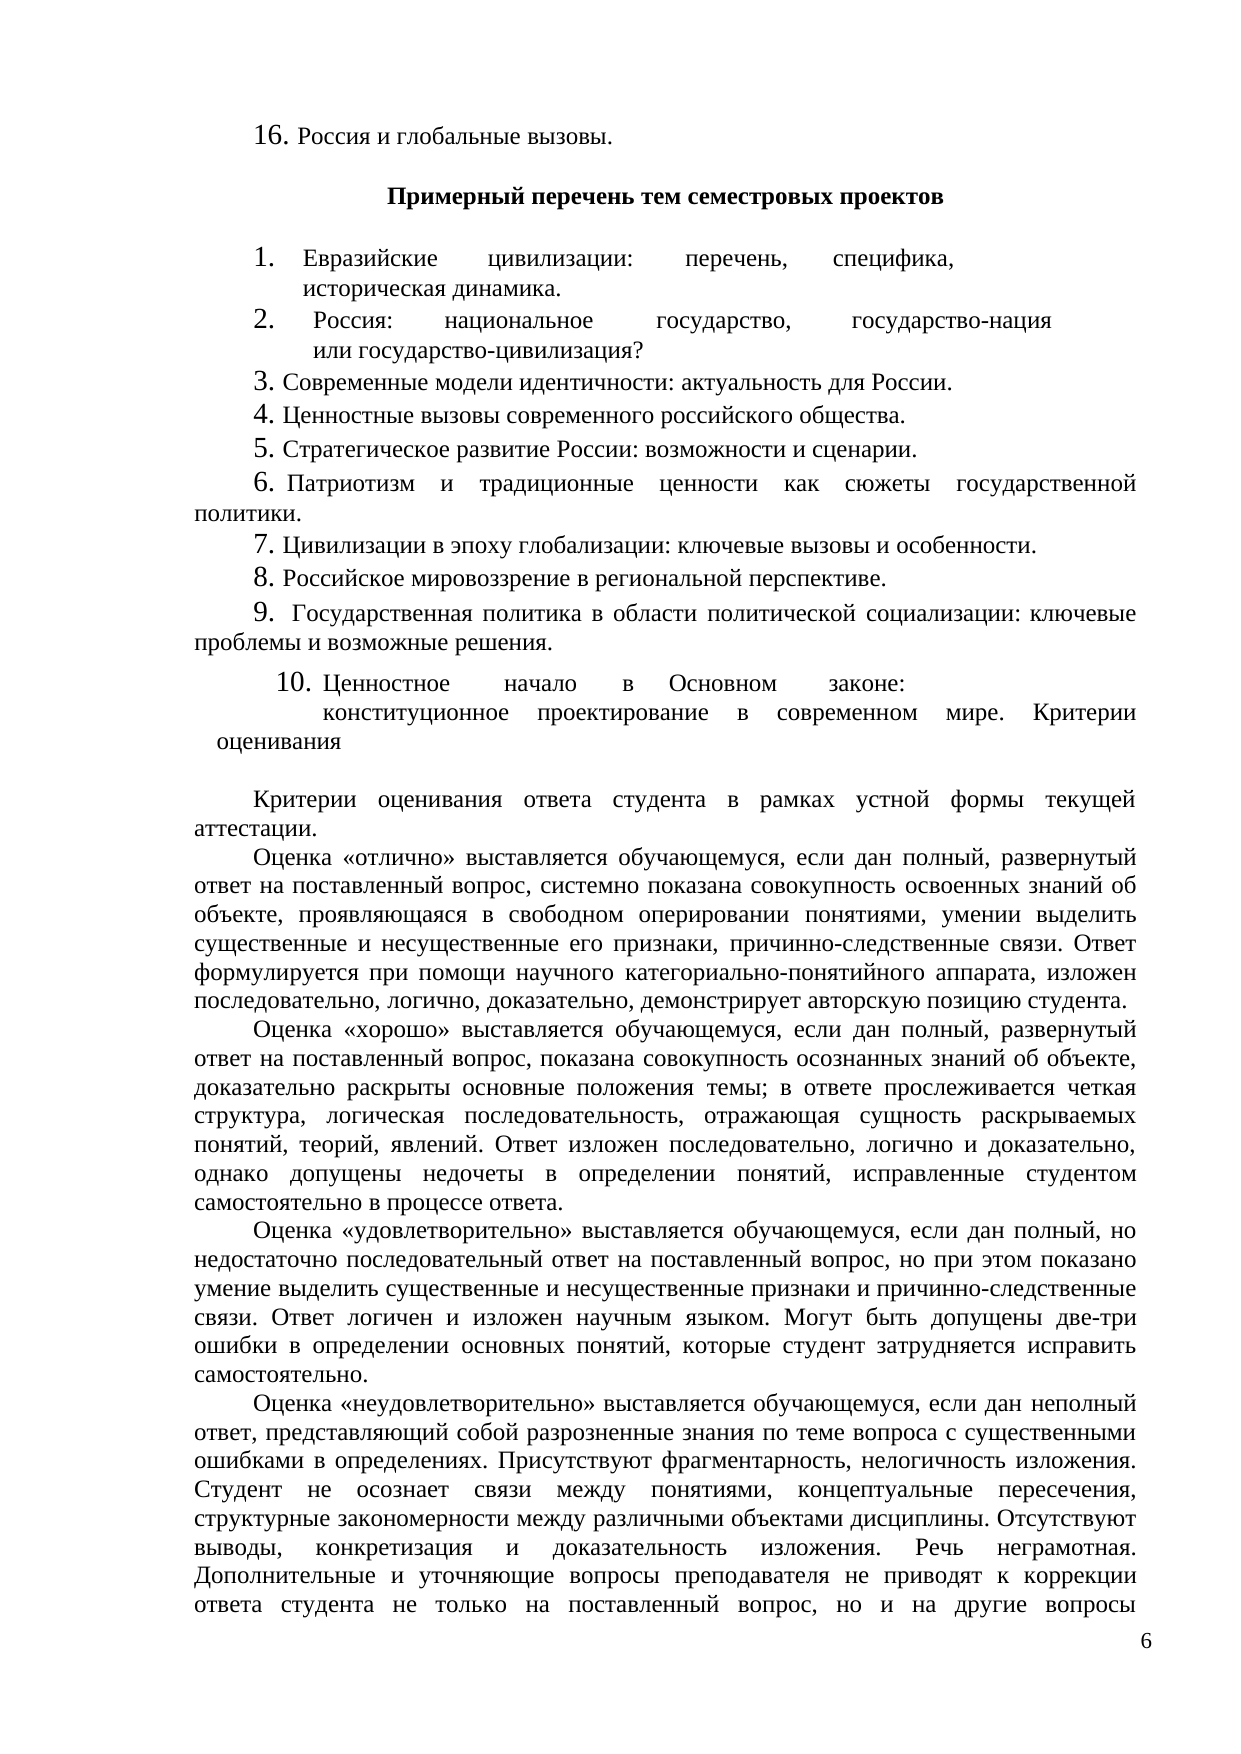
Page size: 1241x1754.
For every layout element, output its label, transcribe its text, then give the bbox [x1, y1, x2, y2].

list Россия и глобальные вызовы. [253, 118, 1152, 152]
list Евразийские цивилизации: перечень, специфика, историческая динамика. [194, 239, 1137, 301]
list Стратегическое развитие России: возможности и сценарии. [253, 431, 1152, 464]
list Современные модели идентичности: актуальность для России. [253, 364, 1152, 397]
list Российское мировоззрение в региональной перспективе. [253, 560, 1152, 593]
text Оценка «удовлетворительно» выставляется обучающемуся, если дан полный, но недостаточно последовательный ответ на поставленный вопрос, но при этом показано умение выделить существенные и несущественные признаки и причинно-следственные связи. Ответ логичен и изложен научным языком. Могут быть допущены две-три ошибки в определении основных понятий, которые студент затрудняется исправить самостоятельно. [194, 1215, 1137, 1388]
subtitle Примерный перечень тем семестровых проектов [217, 181, 1113, 210]
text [194, 1388, 1137, 1618]
list Государственная политика в области политической социализации: ключевые проблемы и возможные решения. [194, 594, 1136, 656]
list Ценностные вызовы современного российского общества. [253, 397, 1152, 431]
list Ценностное начало в Основном законе: конституционное проектирование в современном мире. Критерии оценивания [216, 664, 1137, 755]
list Патриотизм и традиционные ценности как сюжеты государственной политики. [194, 464, 1137, 527]
text Оценка «хорошо» выставляется обучающемуся, если дан полный, развернутый ответ на поставленный вопрос, показана совокупность осознанных знаний об объекте, доказательно раскрыты основные положения темы; в ответе прослеживается четкая структура, логическая последовательность, отражающая сущность раскрываемых понятий, теорий, явлений. Ответ изложен последовательно, логично и доказательно, однако допущены недочеты в определении понятий, исправленные студентом самостоятельно в процессе ответа. [194, 1014, 1137, 1215]
list Цивилизации в эпоху глобализации: ключевые вызовы и особенности. [253, 527, 1152, 560]
list Россия: национальное государство, государство-нация или государство-цивилизация? [194, 301, 1136, 364]
text Оценка «отлично» выставляется обучающемуся, если дан полный, развернутый ответ на поставленный вопрос, системно показана совокупность освоенных знаний об объекте, проявляющаяся в свободном оперировании понятиями, умении выделить существенные и несущественные его признаки, причинно-следственные связи. Ответ формулируется при помощи научного категориально-понятийного аппарата, изложен последовательно, логично, доказательно, демонстрирует авторскую позицию студента. [194, 842, 1137, 1014]
text Критерии оценивания ответа студента в рамках устной формы текущей аттестации. [194, 784, 1136, 842]
